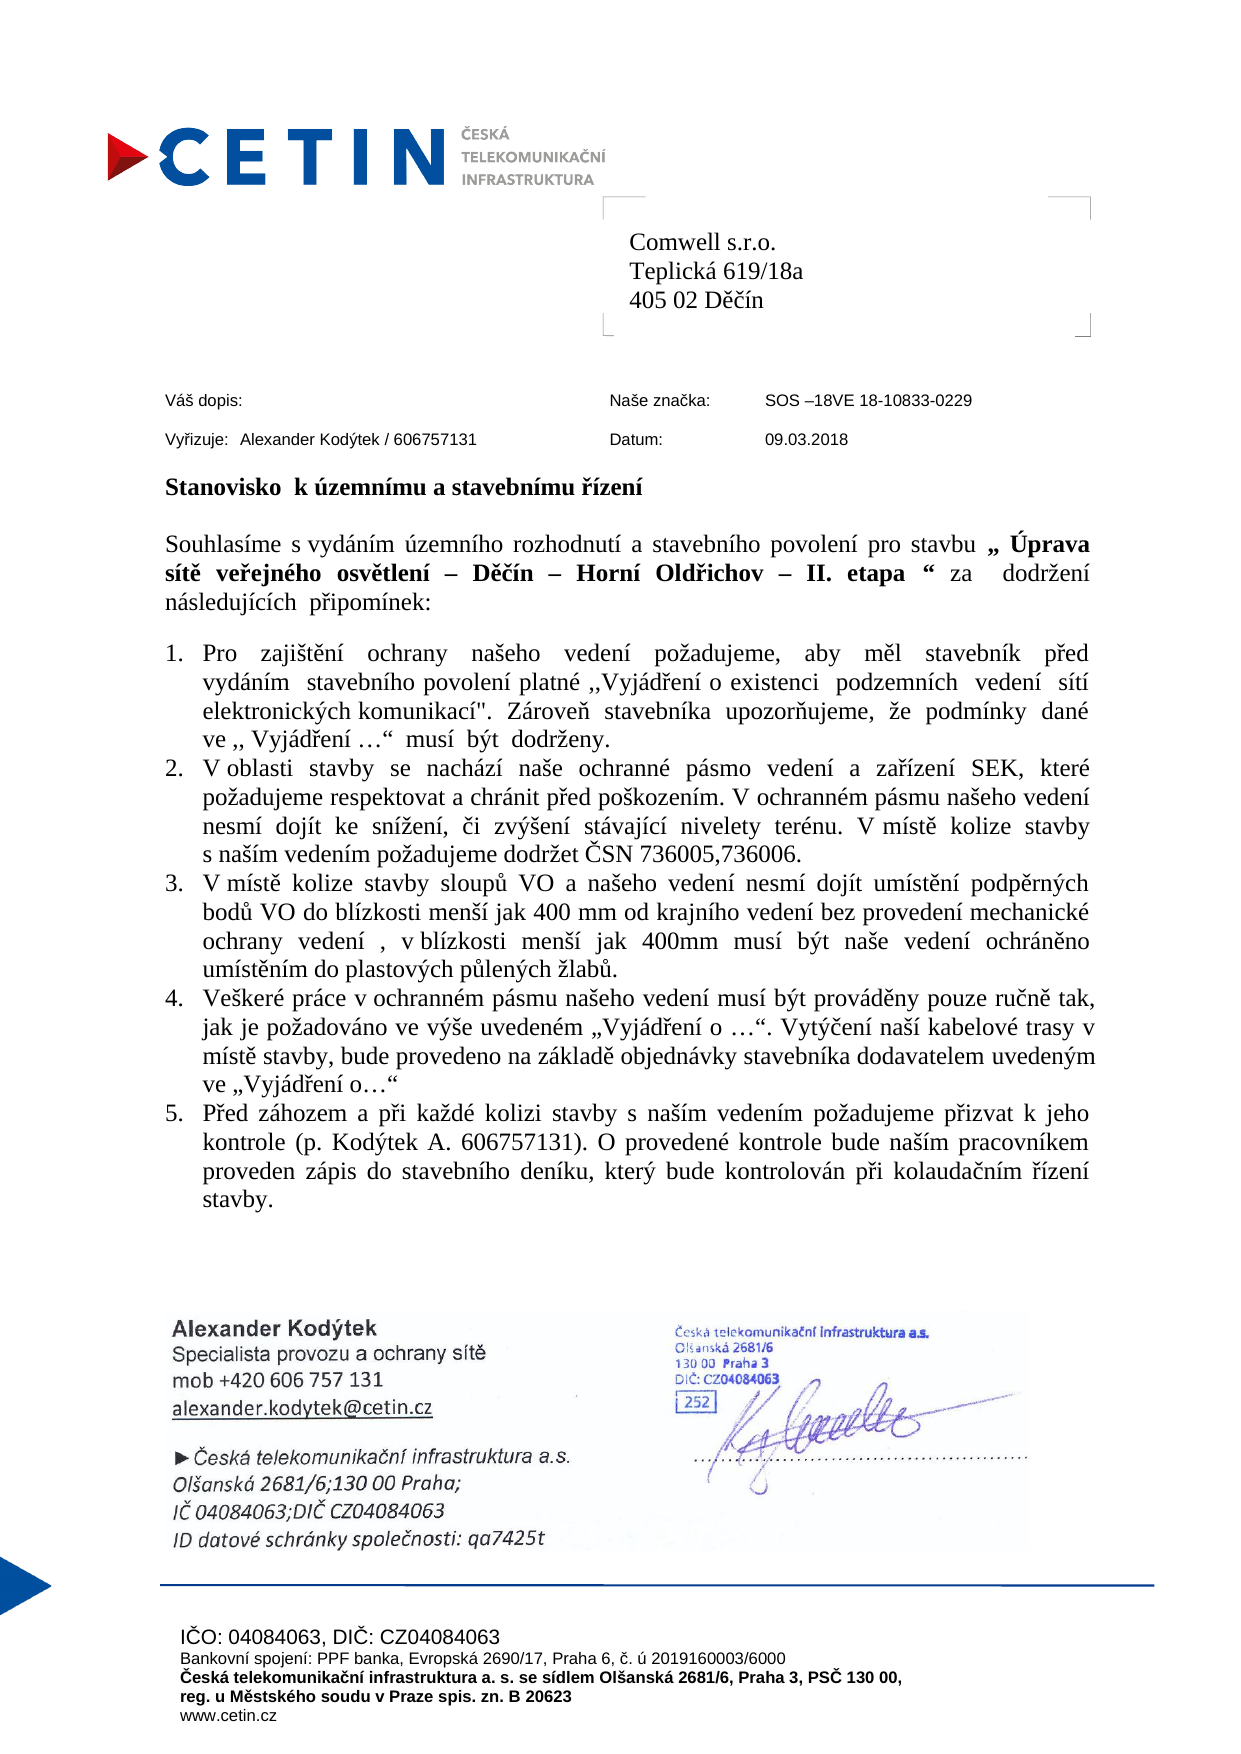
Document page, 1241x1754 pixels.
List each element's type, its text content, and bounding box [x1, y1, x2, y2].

text Vyřizuje: Alexander Kodýtek / 606757131 Datum: 09.03.2018 [165, 429, 1090, 449]
list V místě kolize stavby sloupů VO a našeho vedení nesmí dojít umístění podpěrných bodů VO do blízkosti menší jak 400 mm od krajního vedení bez provedení mechanické ochrany vedení , v blízkosti menší jak 400mm musí být naše vedení ochráněno umístěním do plastových půlených žlabů. [165, 868, 1090, 983]
text Souhlasíme s vydáním územního rozhodnutí a stavebního povolení pro stavbu „ Úprava sítě veřejného osvětlení – Děčín – Horní Oldřichov – II. etapa “ za dodržení následujících připomínek: [165, 529, 1090, 615]
list Pro zajištění ochrany našeho vedení požadujeme, aby měl stavebník před vydáním stavebního povolení platné ,,Vyjádření o existenci podzemních vedení sítí elektronických komunikací". Zároveň stavebníka upozorňujeme, že podmínky dané ve ,, Vyjádření …“ musí být dodrženy. [165, 638, 1090, 753]
text Váš dopis: Naše značka: SOS –18VE 18-10833-0229 [165, 391, 1090, 410]
picture [107, 126, 606, 186]
list V oblasti stavby se nachází naše ochranné pásmo vedení a zařízení SEK, které požadujeme respektovat a chránit před poškozením. V ochranném pásmu našeho vedení nesmí dojít ke snížení, či zvýšení stávající nivelety terénu. V místě kolize stavby s naším vedením požadujeme dodržet ČSN 736005,736006. [165, 753, 1090, 868]
text Stanovisko k územnímu a stavebnímu řízení [165, 472, 1090, 500]
list Veškeré práce v ochranném pásmu našeho vedení musí být prováděny pouze ručně tak, jak je požadováno ve výše uvedeném „Vyjádření o …“. Vytýčení naší kabelové trasy v místě stavby, bude provedeno na základě objednávky stavebníka dodavatelem uvedeným ve „Vyjádření o…“ [165, 983, 1096, 1098]
picture [0, 1556, 52, 1616]
picture [165, 1310, 1030, 1551]
list Před záhozem a při každé kolizi stavby s naším vedením požadujeme přizvat k jeho kontrole (p. Kodýtek A. 606757131). O provedené kontrole bude naším pracovníkem proveden zápis do stavebního deníku, který bude kontrolován při kolaudačním řízení stavby. [165, 1098, 1090, 1213]
